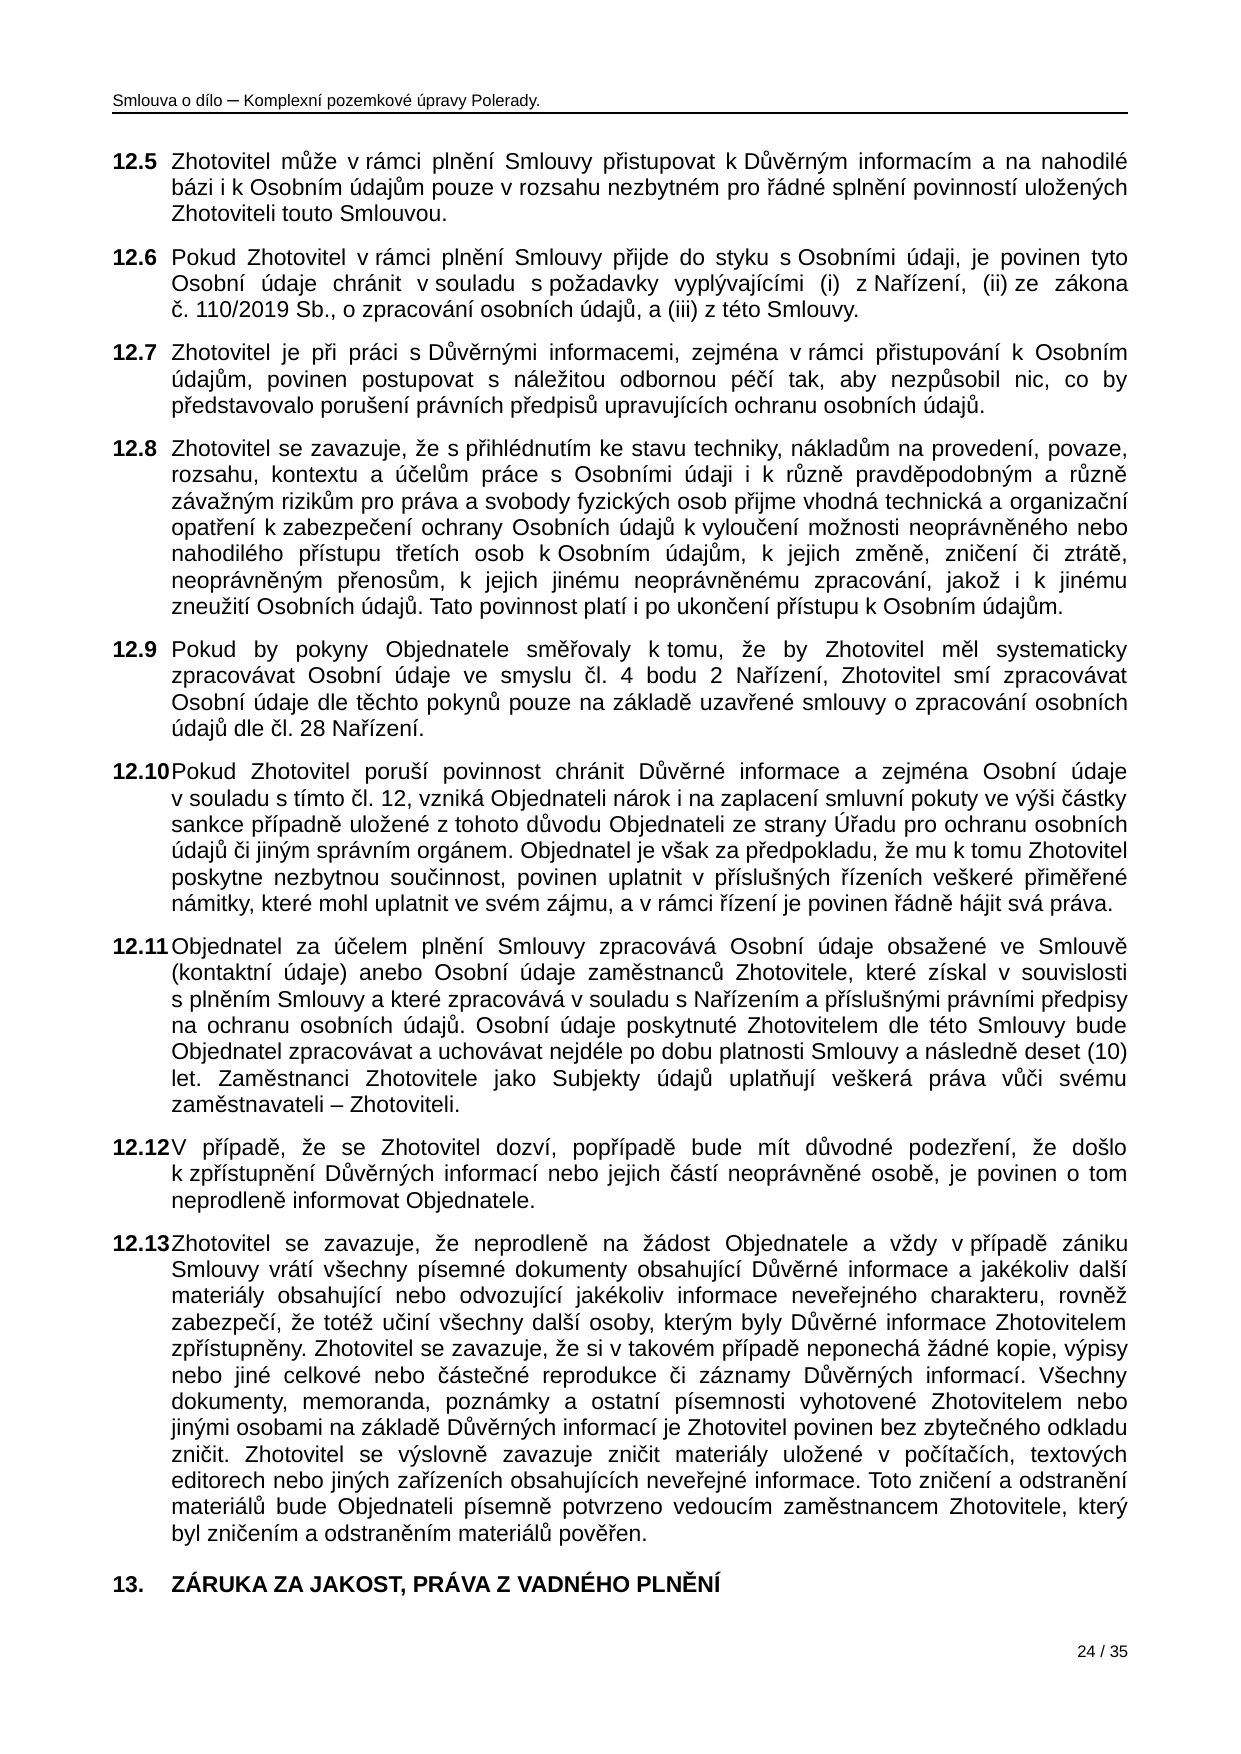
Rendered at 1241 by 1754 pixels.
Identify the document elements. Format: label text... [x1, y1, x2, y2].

text Pokud by pokyny Objednatele směřovaly k tomu, že by Zhotovitel měl systematicky zpracovávat Osobní údaje ve smyslu čl. 4 bodu 2 Nařízení, Zhotovitel smí zpracovávat Osobní údaje dle těchto pokynů pouze na základě uzavřené smlouvy o zpracování osobních údajů dle čl. 28 Nařízení. [112, 636, 1128, 741]
text V případě, že se Zhotovitel dozví, popřípadě bude mít důvodné podezření, že došlo k zpřístupnění Důvěrných informací nebo jejich částí neoprávněné osobě, je povinen o tom neprodleně informovat Objednatele. [112, 1134, 1128, 1213]
text Zhotovitel se zavazuje, že s přihlédnutím ke stavu techniky, nákladům na provedení, povaze, rozsahu, kontextu a účelům práce s Osobními údaji i k různě pravděpodobným a různě závažným rizikům pro práva a svobody fyzických osob přijme vhodná technická a organizační opatření k zabezpečení ochrany Osobních údajů k vyloučení možnosti neoprávněného nebo nahodilého přístupu třetích osob k Osobním údajům, k jejich změně, zničení či ztrátě, neoprávněným přenosům, k jejich jinému neoprávněnému zpracování, jakož i k jinému zneužití Osobních údajů. Tato povinnost platí i po ukončení přístupu k Osobním údajům. [112, 435, 1128, 619]
text Zhotovitel se zavazuje, že neprodleně na žádost Objednatele a vždy v případě zániku Smlouvy vrátí všechny písemné dokumenty obsahující Důvěrné informace a jakékoliv další materiály obsahující nebo odvozující jakékoliv informace neveřejného charakteru, rovněž zabezpečí, že totéž učiní všechny další osoby, kterým byly Důvěrné informace Zhotovitelem zpřístupněny. Zhotovitel se zavazuje, že si v takovém případě neponechá žádné kopie, výpisy nebo jiné celkové nebo částečné reprodukce či záznamy Důvěrných informací. Všechny dokumenty, memoranda, poznámky a ostatní písemnosti vyhotovené Zhotovitelem nebo jinými osobami na základě Důvěrných informací je Zhotovitel povinen bez zbytečného odkladu zničit. Zhotovitel se výslovně zavazuje zničit materiály uložené v počítačích, textových editorech nebo jiných zařízeních obsahujících neveřejné informace. Toto zničení a odstranění materiálů bude Objednateli písemně potvrzeno vedoucím zaměstnancem Zhotovitele, který byl zničením a odstraněním materiálů pověřen. [112, 1230, 1128, 1546]
text Zhotovitel je při práci s Důvěrnými informacemi, zejména v rámci přistupování k Osobním údajům, povinen postupovat s náležitou odbornou péčí tak, aby nezpůsobil nic, co by představovalo porušení právních předpisů upravujících ochranu osobních údajů. [112, 339, 1128, 418]
text Pokud Zhotovitel poruší povinnost chránit Důvěrné informace a zejména Osobní údaje v souladu s tímto čl. 12, vzniká Objednateli nárok i na zaplacení smluvní pokuty ve výši částky sankce případně uložené z tohoto důvodu Objednateli ze strany Úřadu pro ochranu osobních údajů či jiným správním orgánem. Objednatel je však za předpokladu, že mu k tomu Zhotovitel poskytne nezbytnou součinnost, povinen uplatnit v příslušných řízeních veškeré přiměřené námitky, které mohl uplatnit ve svém zájmu, a v rámci řízení je povinen řádně hájit svá práva. [112, 758, 1128, 916]
text Pokud Zhotovitel v rámci plnění Smlouvy přijde do styku s Osobními údaji, je povinen tyto Osobní údaje chránit v souladu s požadavky vyplývajícími (i) z Nařízení, (ii) ze zákona č. 110/2019 Sb., o zpracování osobních údajů, a (iii) z této Smlouvy. [112, 243, 1128, 322]
text Záruka za jakost, práva z vadného plnění [112, 1571, 1128, 1597]
text Objednatel za účelem plnění Smlouvy zpracovává Osobní údaje obsažené ve Smlouvě (kontaktní údaje) anebo Osobní údaje zaměstnanců Zhotovitele, které získal v souvislosti s plněním Smlouvy a které zpracovává v souladu s Nařízením a příslušnými právními předpisy na ochranu osobních údajů. Osobní údaje poskytnuté Zhotovitelem dle této Smlouvy bude Objednatel zpracovávat a uchovávat nejdéle po dobu platnosti Smlouvy a následně deset (10) let. Zaměstnanci Zhotovitele jako Subjekty údajů uplatňují veškerá práva vůči svému zaměstnavateli – Zhotoviteli. [112, 933, 1128, 1117]
text Zhotovitel může v rámci plnění Smlouvy přistupovat k Důvěrným informacím a na nahodilé bázi i k Osobním údajům pouze v rozsahu nezbytném pro řádné splnění povinností uložených Zhotoviteli touto Smlouvou. [112, 148, 1128, 227]
